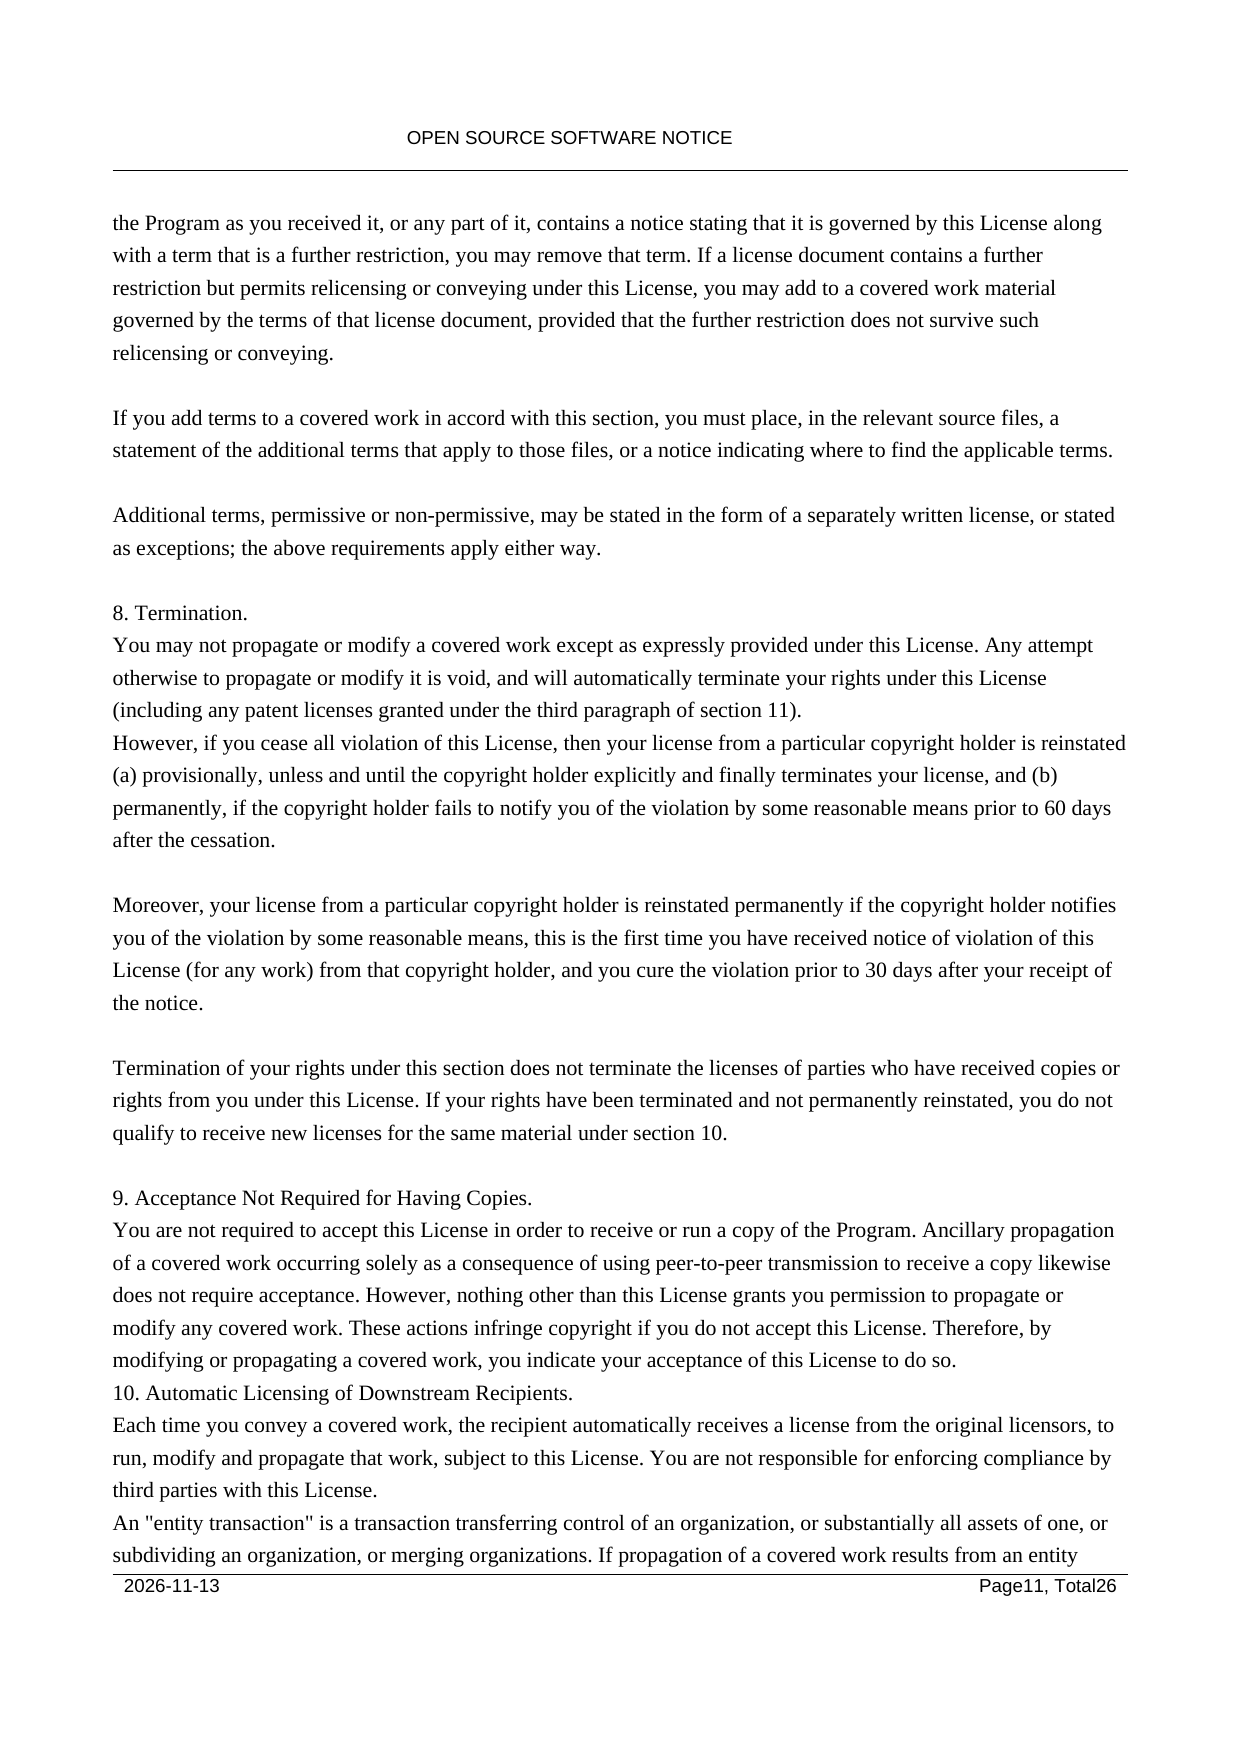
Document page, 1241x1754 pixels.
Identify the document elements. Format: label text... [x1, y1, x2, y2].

text You are not required to accept this License in order to receive or run a copy of the Program. Ancillary propagation of a covered work occurring solely as a consequence of using peer-to-peer transmission to receive a copy likewise does not require acceptance. However, nothing other than this License grants you permission to propagate or modify any covered work. These actions infringe copyright if you do not accept this License. Therefore, by modifying or propagating a covered work, you indicate your acceptance of this License to do so. [112, 1214, 1128, 1376]
text If you add terms to a covered work in accord with this section, you must place, in the relevant source files, a statement of the additional terms that apply to those files, or a notice indicating where to find the applicable terms. [112, 401, 1128, 466]
text Additional terms, permissive or non-permissive, may be stated in the form of a separately written license, or stated as exceptions; the above requirements apply either way. [112, 499, 1128, 564]
text Termination of your rights under this section does not terminate the licenses of parties who have received copies or rights from you under this License. If your rights have been terminated and not permanently reinstated, you do not qualify to receive new licenses for the same material under section 10. [112, 1051, 1128, 1149]
text Each time you convey a covered work, the recipient automatically receives a license from the original licensors, to run, modify and propagate that work, subject to this License. You are not responsible for enforcing compliance by third parties with this License. [112, 1409, 1128, 1506]
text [112, 1506, 1128, 1571]
text However, if you cease all violation of this License, then your license from a particular copyright holder is reinstated (a) provisionally, unless and until the copyright holder explicitly and finally terminates your license, and (b) permanently, if the copyright holder fails to notify you of the violation by some reasonable means prior to 60 days after the cessation. [112, 726, 1128, 856]
text 10. Automatic Licensing of Downstream Recipients. [112, 1376, 1128, 1409]
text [112, 206, 1128, 369]
text 8. Termination. [112, 596, 1128, 629]
text 9. Acceptance Not Required for Having Copies. [112, 1181, 1128, 1214]
text Moreover, your license from a particular copyright holder is reinstated permanently if the copyright holder notifies you of the violation by some reasonable means, this is the first time you have received notice of violation of this License (for any work) from that copyright holder, and you cure the violation prior to 30 days after your receipt of the notice. [112, 889, 1128, 1019]
text You may not propagate or modify a covered work except as expressly provided under this License. Any attempt otherwise to propagate or modify it is void, and will automatically terminate your rights under this License (including any patent licenses granted under the third paragraph of section 11). [112, 629, 1128, 726]
